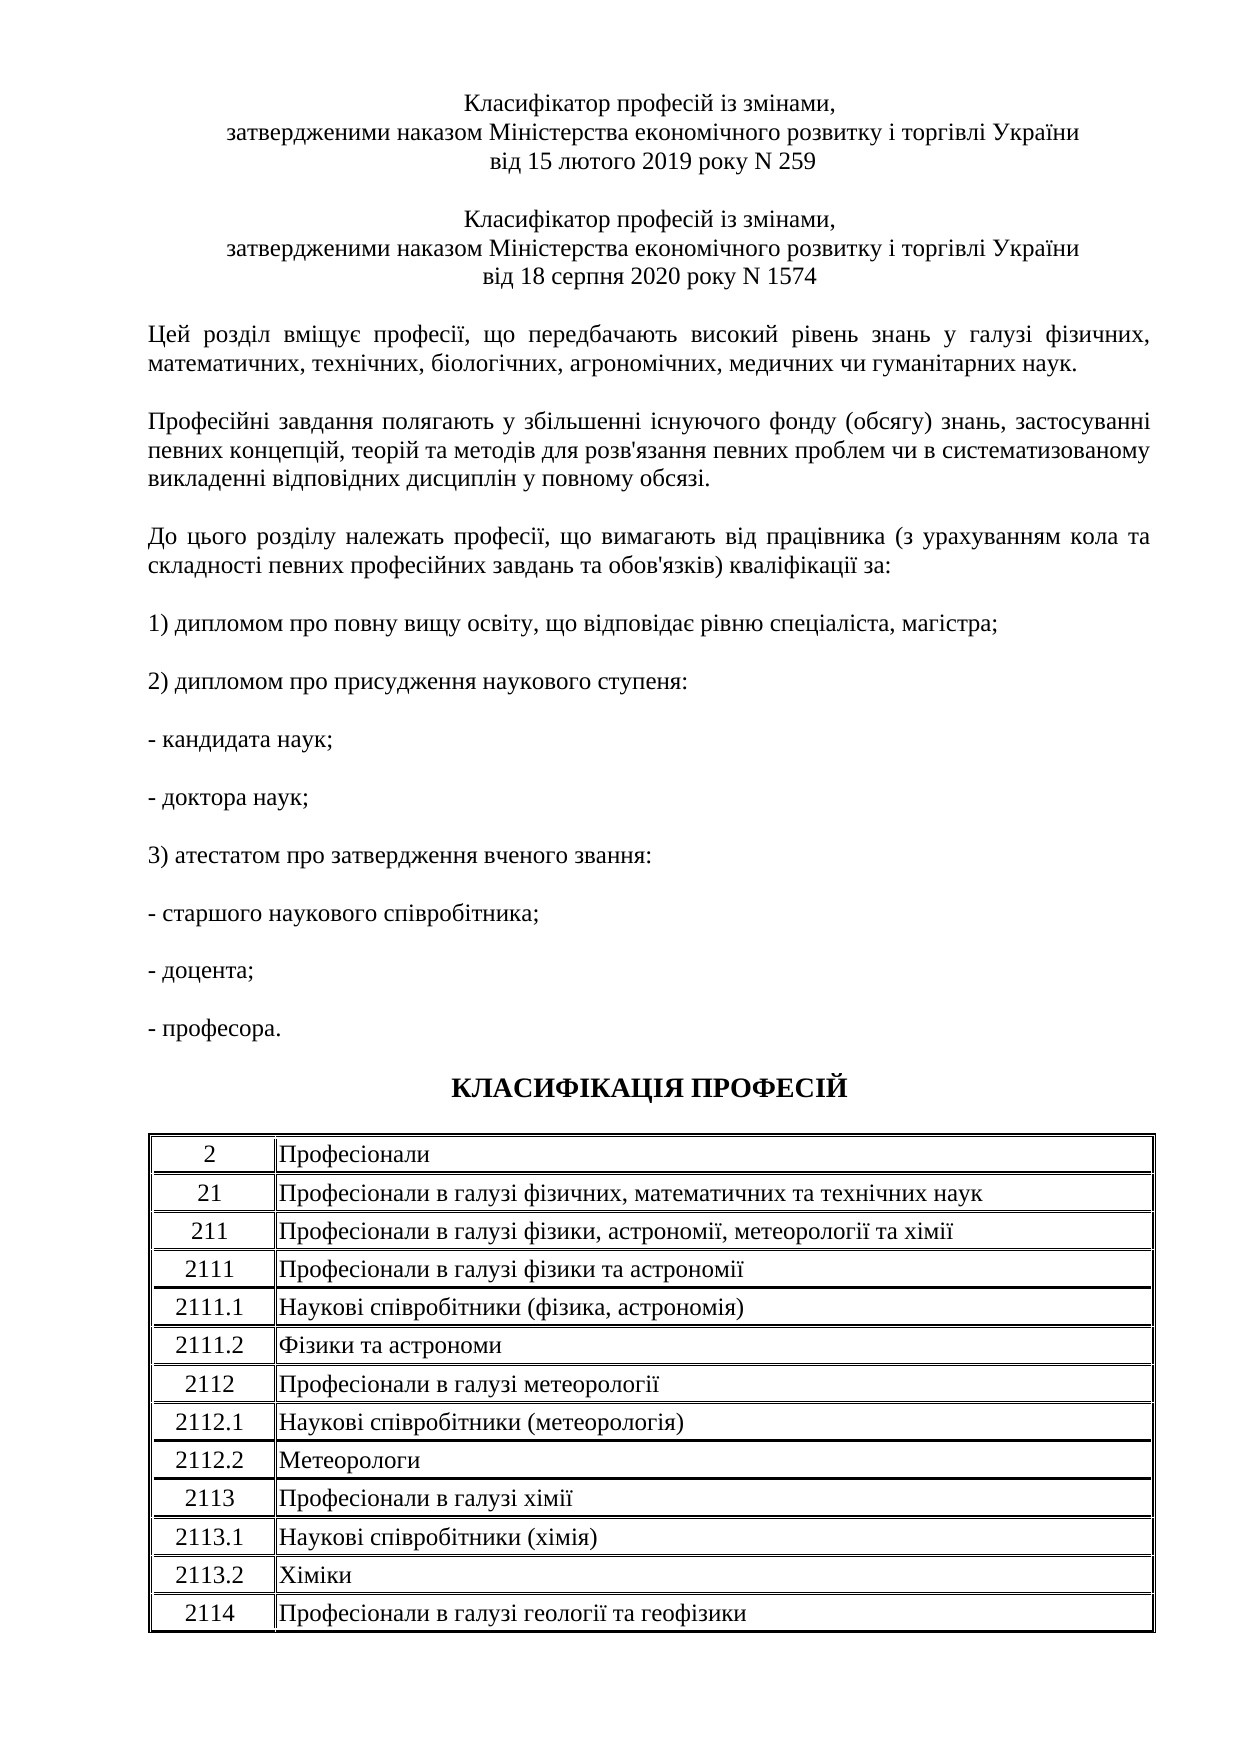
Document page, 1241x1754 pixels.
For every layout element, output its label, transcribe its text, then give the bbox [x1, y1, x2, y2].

table_cell 2114 [150, 1592, 276, 1630]
text 3) атестатом про затвердження вченого звання: [148, 840, 1152, 868]
table_cell 211 [152, 1210, 274, 1248]
table_cell Хіміки [277, 1554, 1153, 1592]
table_cell Професіонали в галузі фізики та астрономії [276, 1248, 1154, 1286]
table_cell Професіонали в галузі хімії [277, 1477, 1152, 1515]
text До цього розділу належать професії, що вимагають від працівника (з урахуванням кола та складності певних професійних завдань та обов'язків) кваліфікації за: [148, 521, 1152, 579]
table_cell Професіонали в галузі геології та геофізики [276, 1592, 1154, 1630]
text Класифікатор професій із змінами, затвердженими наказом Міністерства економічного розвитку і торгівлі України від 15 лютого 2019 року N 259 [148, 88, 1152, 175]
table_cell 2112 [152, 1363, 274, 1401]
table_cell Наукові співробітники (хімія) [277, 1515, 1153, 1553]
table_cell Наукові співробітники (фізика, астрономія) [277, 1286, 1152, 1324]
table_cell 2111.1 [152, 1286, 274, 1324]
table_cell Фізики та астрономи [277, 1324, 1153, 1362]
subtitle КЛАСИФІКАЦІЯ ПРОФЕСІЙ [148, 1071, 1152, 1104]
table_cell 2111.2 [152, 1324, 274, 1362]
text - кандидата наук; [148, 724, 1152, 753]
table_cell 2113.2 [152, 1554, 274, 1592]
text - доктора наук; [148, 782, 1152, 811]
table_header 2 [152, 1137, 276, 1171]
table_header Професіонали [276, 1137, 1152, 1171]
text - професора. [148, 1013, 1152, 1042]
table_cell 2113.1 [152, 1515, 274, 1553]
table_cell 2112.2 [152, 1439, 274, 1477]
table_cell 2111 [150, 1248, 276, 1286]
text - доцента; [148, 956, 1152, 984]
text - старшого наукового співробітника; [148, 898, 1152, 926]
table_cell Професіонали в галузі метеорології [277, 1363, 1153, 1401]
table_cell Наукові співробітники (метеорологія) [276, 1401, 1154, 1439]
text Цей розділ вміщує професії, що передбачають високий рівень знань у галузі фізичних, математичних, технічних, біологічних, агрономічних, медичних чи гуманітарних наук. [148, 319, 1152, 377]
text 1) дипломом про повну вищу освіту, що відповідає рівню спеціаліста, магістра; [148, 608, 1152, 637]
table_cell 2112.1 [150, 1401, 276, 1439]
table_cell Професіонали в галузі фізичних, математичних та технічних наук [277, 1171, 1153, 1209]
text Професійні завдання полягають у збільшенні існуючого фонду (обсягу) знань, застосуванні певних концепцій, теорій та методів для розв'язання певних проблем чи в систематизованому викладенні відповідних дисциплін у повному обсязі. [148, 406, 1152, 492]
table_cell Професіонали в галузі фізики, астрономії, метеорології та хімії [277, 1210, 1153, 1248]
table_cell 21 [152, 1171, 274, 1209]
text 2) дипломом про присудження наукового ступеня: [148, 666, 1152, 695]
text Класифікатор професій із змінами, затвердженими наказом Міністерства економічного розвитку і торгівлі України від 18 серпня 2020 року N 1574 [148, 204, 1152, 290]
table_cell Метеорологи [277, 1439, 1152, 1477]
table_cell 2113 [152, 1477, 274, 1515]
